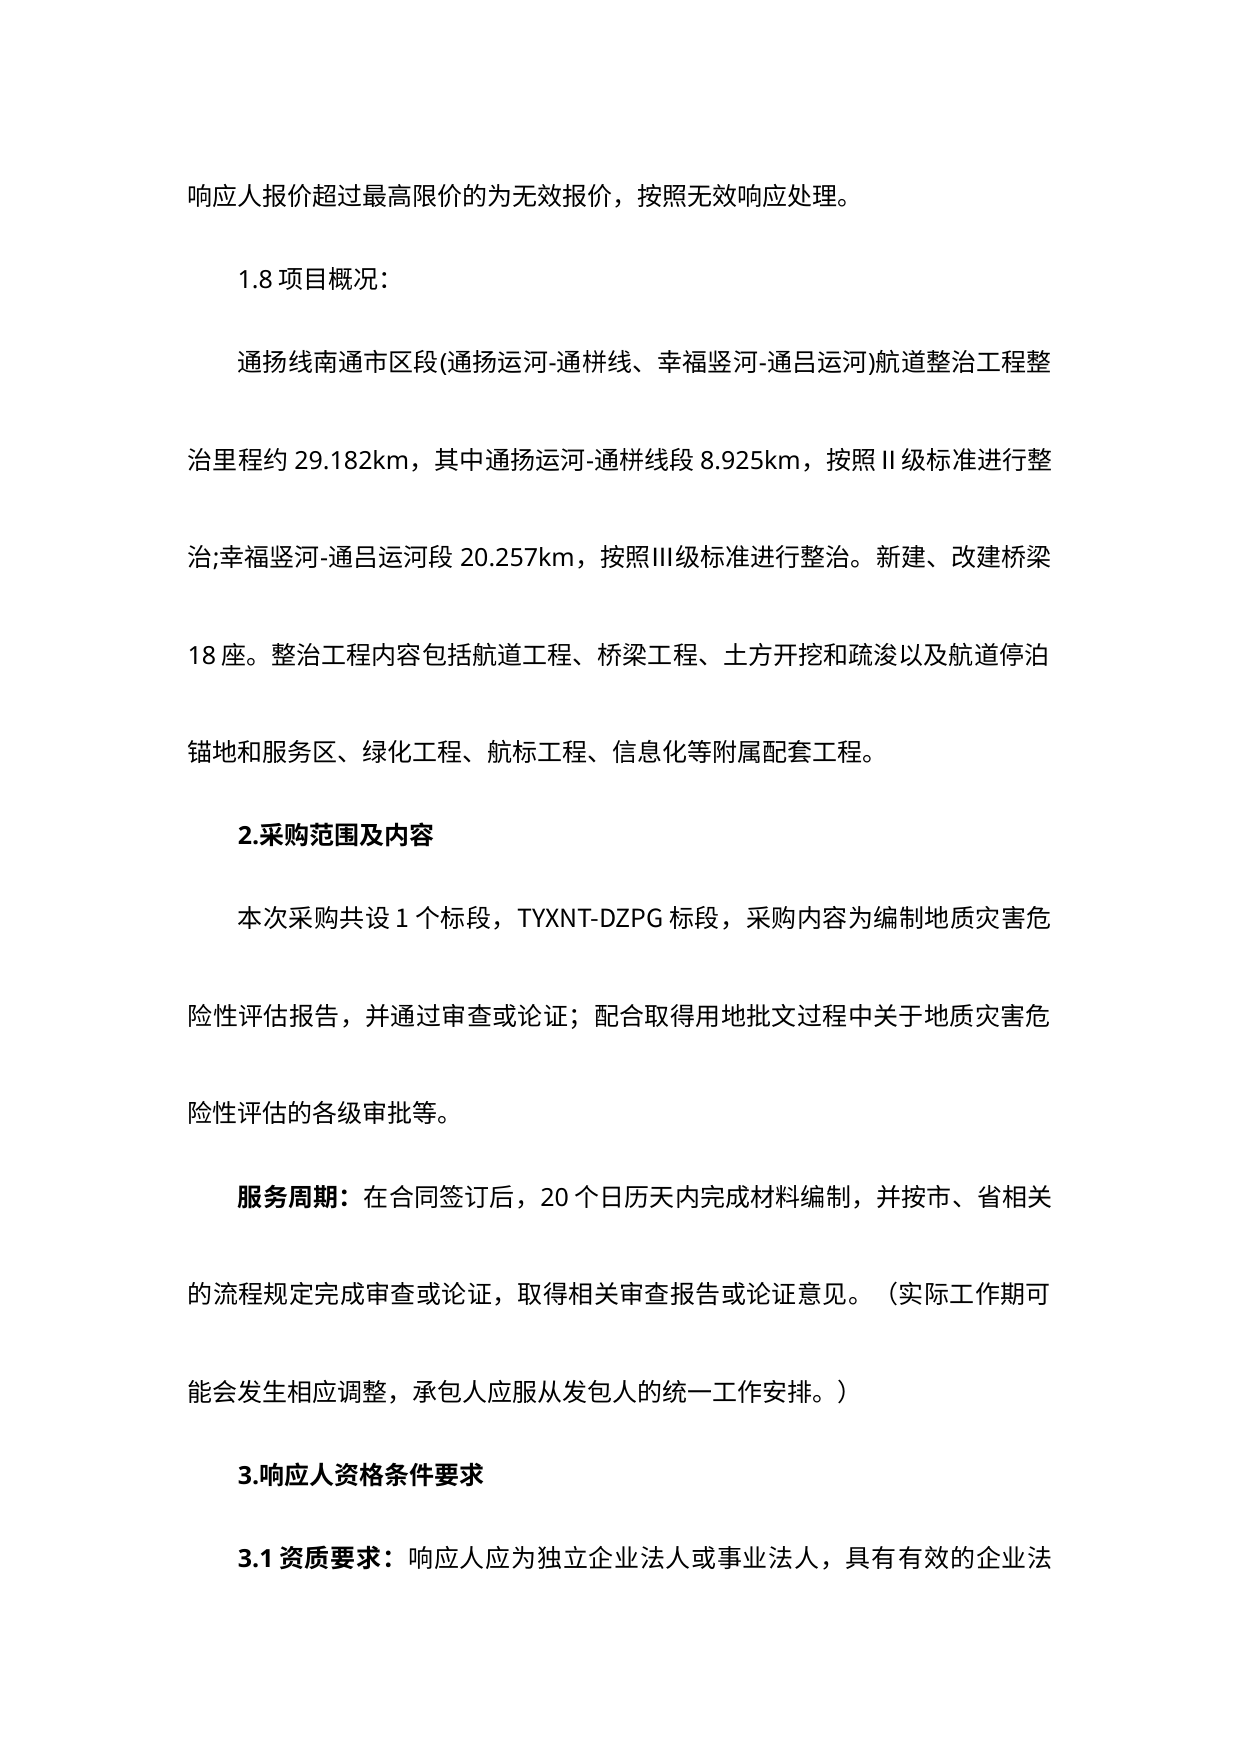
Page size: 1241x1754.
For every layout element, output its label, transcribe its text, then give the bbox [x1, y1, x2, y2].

text 2.采购范围及内容 [187, 801, 1053, 866]
text 本次采购共设1个标段，TYXNT-DZPG标段，采购内容为编制地质灾害危险性评估报告，并通过审查或论证；配合取得用地批文过程中关于地质灾害危险性评估的各级审批等。 [187, 884, 1053, 1144]
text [187, 162, 1053, 227]
text 3.响应人资格条件要求 [187, 1441, 1053, 1506]
text 通扬线南通市区段(通扬运河-通栟线、幸福竖河-通吕运河)航道整治工程整治里程约 29.182km，其中通扬运河-通栟线段8.925km，按照Ⅱ级标准进行整治;幸福竖河-通吕运河段 20.257km，按照Ⅲ级标准进行整治。新建、改建桥梁18座。整治工程内容包括航道工程、桥梁工程、土方开挖和疏浚以及航道停泊锚地和服务区、绿化工程、航标工程、信息化等附属配套工程。 [187, 328, 1053, 783]
text 服务周期：在合同签订后，20个日历天内完成材料编制，并按市、省相关的流程规定完成审查或论证，取得相关审查报告或论证意见。（实际工作期可能会发生相应调整，承包人应服从发包人的统一工作安排。） [187, 1163, 1053, 1423]
text 1.8项目概况： [187, 245, 1053, 310]
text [187, 1524, 1053, 1589]
